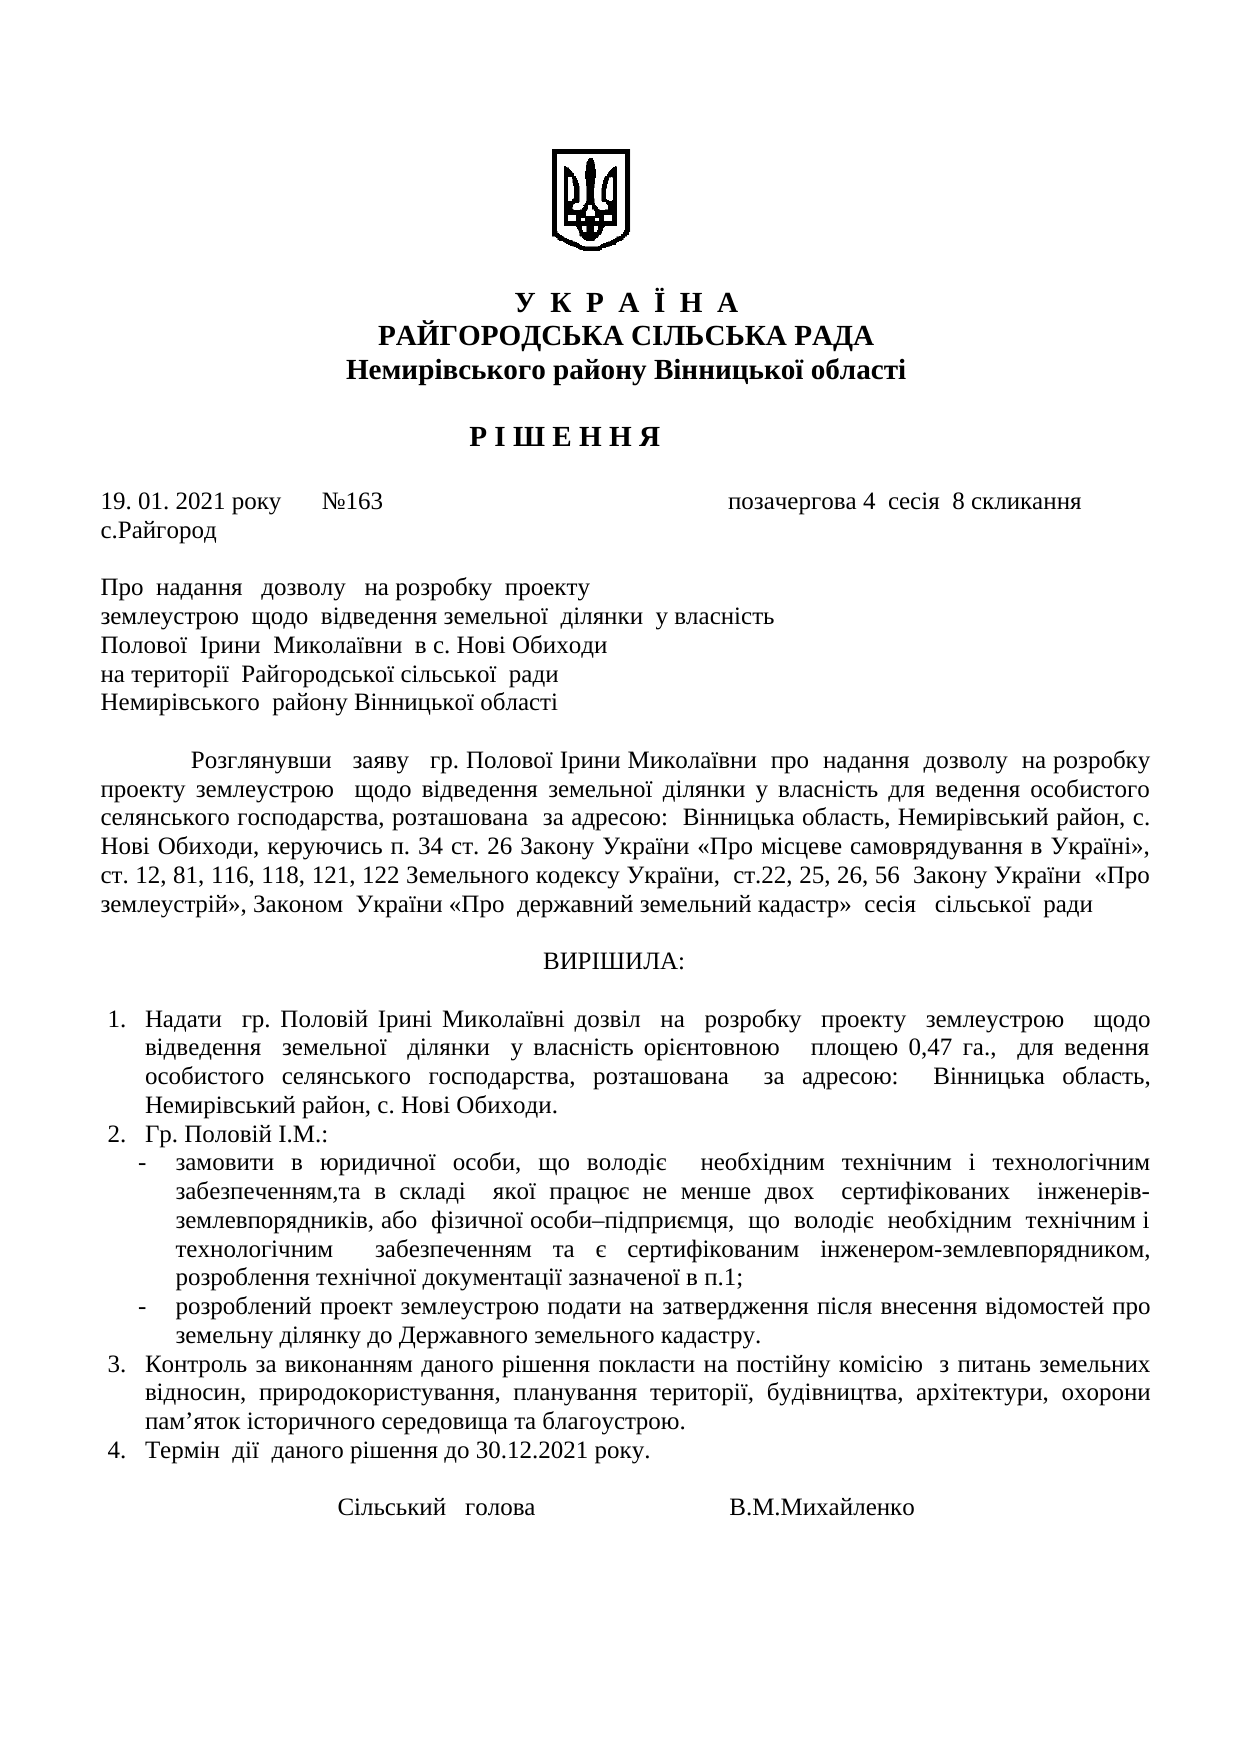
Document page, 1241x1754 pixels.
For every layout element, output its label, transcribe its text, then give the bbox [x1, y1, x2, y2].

text Про надання дозволу на розробку проекту [100, 572, 1152, 601]
text 19. 01. 2021 року №163 позачергова 4 сесія 8 скликання [100, 486, 1152, 515]
text Сільський голова В.М.Михайленко [100, 1492, 1152, 1521]
picture [550, 146, 631, 252]
list замовити в юридичної особи, що володіє необхідним технічним і технологічним забезпеченням,та в складі якої працює не менше двох сертифікованих інженерів-землевпорядників, або фізичної особи–підприємця, що володіє необхідним технічним і технологічним забезпеченням та є сертифікованим інженером-землевпорядником, розроблення технічної документації зазначеної в п.1; [138, 1147, 1152, 1291]
list Надати гр. Половій Ірині Миколаївні дозвіл на розробку проекту землеустрою щодо відведення земельної ділянки у власність орієнтовною площею 0,47 га., для ведення особистого селянського господарства, розташована за адресою: Вінницька область, Немирівський район, с. Нові Обиходи. [107, 1004, 1152, 1119]
subtitle РАЙГОРОДСЬКА СІЛЬСЬКА РАДА [100, 318, 1152, 352]
list Гр. Половій І.М.: [107, 1119, 1152, 1147]
text на території Райгородської сільської ради [100, 659, 1152, 687]
text ВИРІШИЛА: [469, 946, 1152, 975]
title У К Р А Ї Н А [100, 285, 1152, 318]
text с.Райгород [100, 515, 1152, 544]
text Немирівського району Вінницької області [100, 687, 1152, 716]
text землеустрою щодо відведення земельної ділянки у власність [100, 601, 1152, 630]
text Розглянувши заяву гр. Полової Ірини Миколаївни про надання дозволу на розробку проекту землеустрою щодо відведення земельної ділянки у власність для ведення особистого селянського господарства, розташована за адресою: Вінницька область, Немирівський район, с. Нові Обиходи, керуючись п. 34 ст. 26 Закону України «Про місцеве самоврядування в Україні», ст. 12, 81, 116, 118, 121, 122 Земельного кодексу України, ст.22, 25, 26, 56 Закону України «Про землеустрій», Законом України «Про державний земельний кадастр» сесія сільської ради [100, 745, 1152, 917]
list Контроль за виконанням даного рішення покласти на постійну комісію з питань земельних відносин, природокористування, планування території, будівництва, архітектури, охорони пам’яток історичного середовища та благоустрою. [107, 1349, 1152, 1435]
list розроблений проект землеустрою подати на затвердження після внесення відомостей про земельну ділянку до Державного земельного кадастру. [138, 1291, 1152, 1349]
subtitle Р І Ш Е Н Н Я [395, 419, 1152, 453]
subtitle Немирівського району Вінницької області [100, 352, 1152, 386]
text Полової Ірини Миколаївни в с. Нові Обиходи [100, 630, 1152, 659]
list Термін дії даного рішення до 30.12.2021 року. [107, 1435, 1152, 1464]
